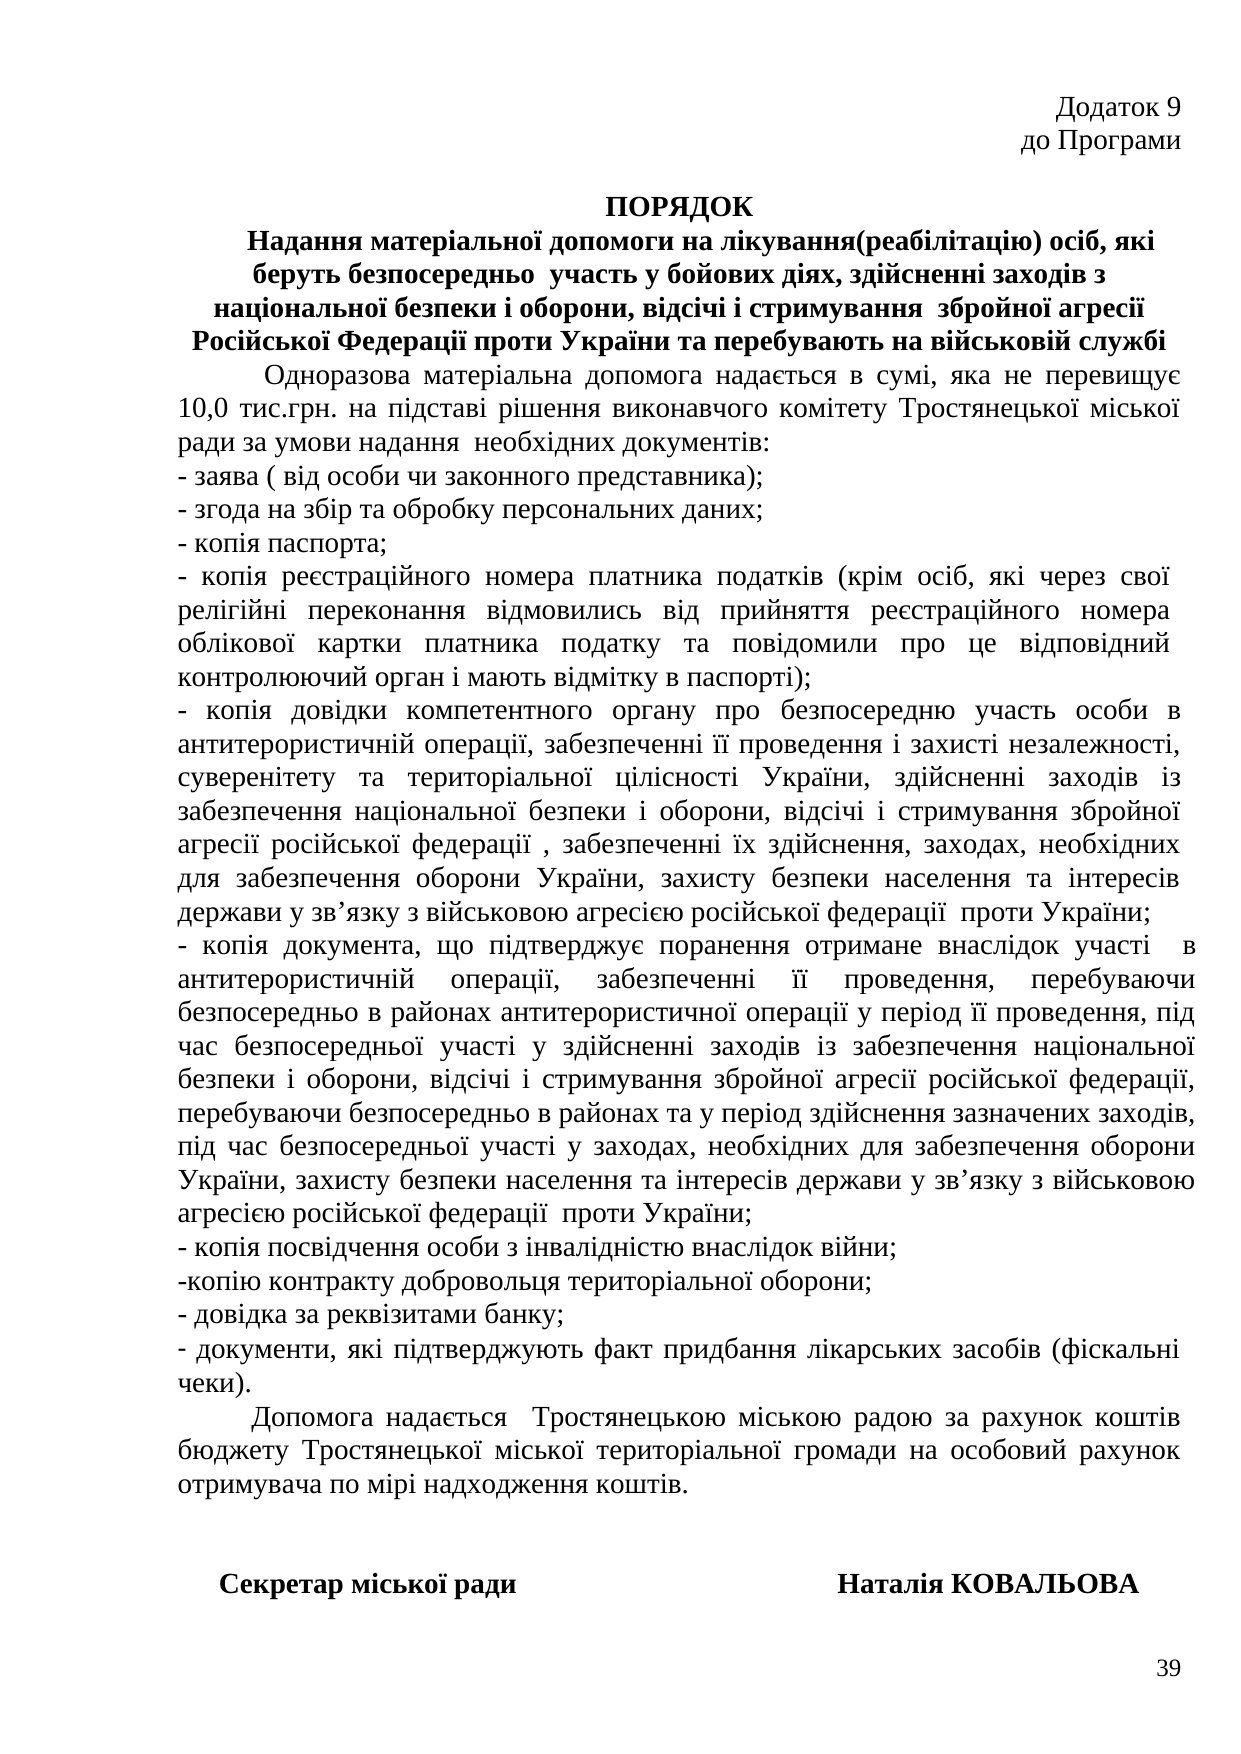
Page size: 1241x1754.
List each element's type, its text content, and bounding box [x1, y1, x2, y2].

text - копія посвідчення особи з інвалідністю внаслідок війни; [177, 1229, 1196, 1263]
text Одноразова матеріальна допомога надається в сумі, яка не перевищує 10,0 тис.грн. на підставі рішення виконавчого комітету Тростянецької міської ради за умови надання необхідних документів: [177, 357, 1181, 458]
text - згода на збір та обробку персональних даних; [177, 491, 1181, 525]
text ПОРЯДОК [177, 189, 1181, 223]
text - копія паспорта; [177, 525, 1181, 558]
text до Програми [177, 122, 1181, 156]
text -копію контракту добровольця територіальної оборони; [177, 1263, 1181, 1296]
text - копія довідки компетентного органу про безпосередню участь особи в антитерористичній операції, забезпеченні її проведення і захисті незалежності, суверенітету та територіальної цілісності України, здійсненні заходів із забезпечення національної безпеки і оборони, відсічі і стримування збройної агресії російської федерації , забезпеченні їх здійснення, заходах, необхідних для забезпечення оборони України, захисту безпеки населення та інтересів держави у зв’язку з військовою агресією російської федерації проти України; [177, 692, 1181, 927]
text - документи, які підтверджують факт придбання лікарських засобів (фіскальні чеки). [177, 1330, 1181, 1399]
text - копія реєстраційного номера платника податків (крім осіб, які через свої релігійні переконання відмовились від прийняття реєстраційного номера облікової картки платника податку та повідомили про це відповідний контролюючий орган і мають відмітку в паспорті); [177, 558, 1171, 692]
text Секретар міської ради Наталія КОВАЛЬОВА [177, 1567, 1181, 1600]
text Надання матеріальної допомоги на лікування(реабілітацію) осіб, які беруть безпосередньо участь у бойових діях, здійсненні заходів з національної безпеки і оборони, відсічі і стримування збройної агресії Російської Федерації проти України та перебувають на військовій службі [177, 223, 1181, 357]
text Додаток 9 [177, 89, 1181, 122]
text - заява ( від особи чи законного представника); [177, 458, 1181, 491]
text - довідка за реквізитами банку; [177, 1296, 1181, 1330]
text Допомога надається Тростянецькою міською радою за рахунок коштів бюджету Тростянецької міської територіальної громади на особовий рахунок отримувача по мірі надходження коштів. [177, 1399, 1181, 1499]
